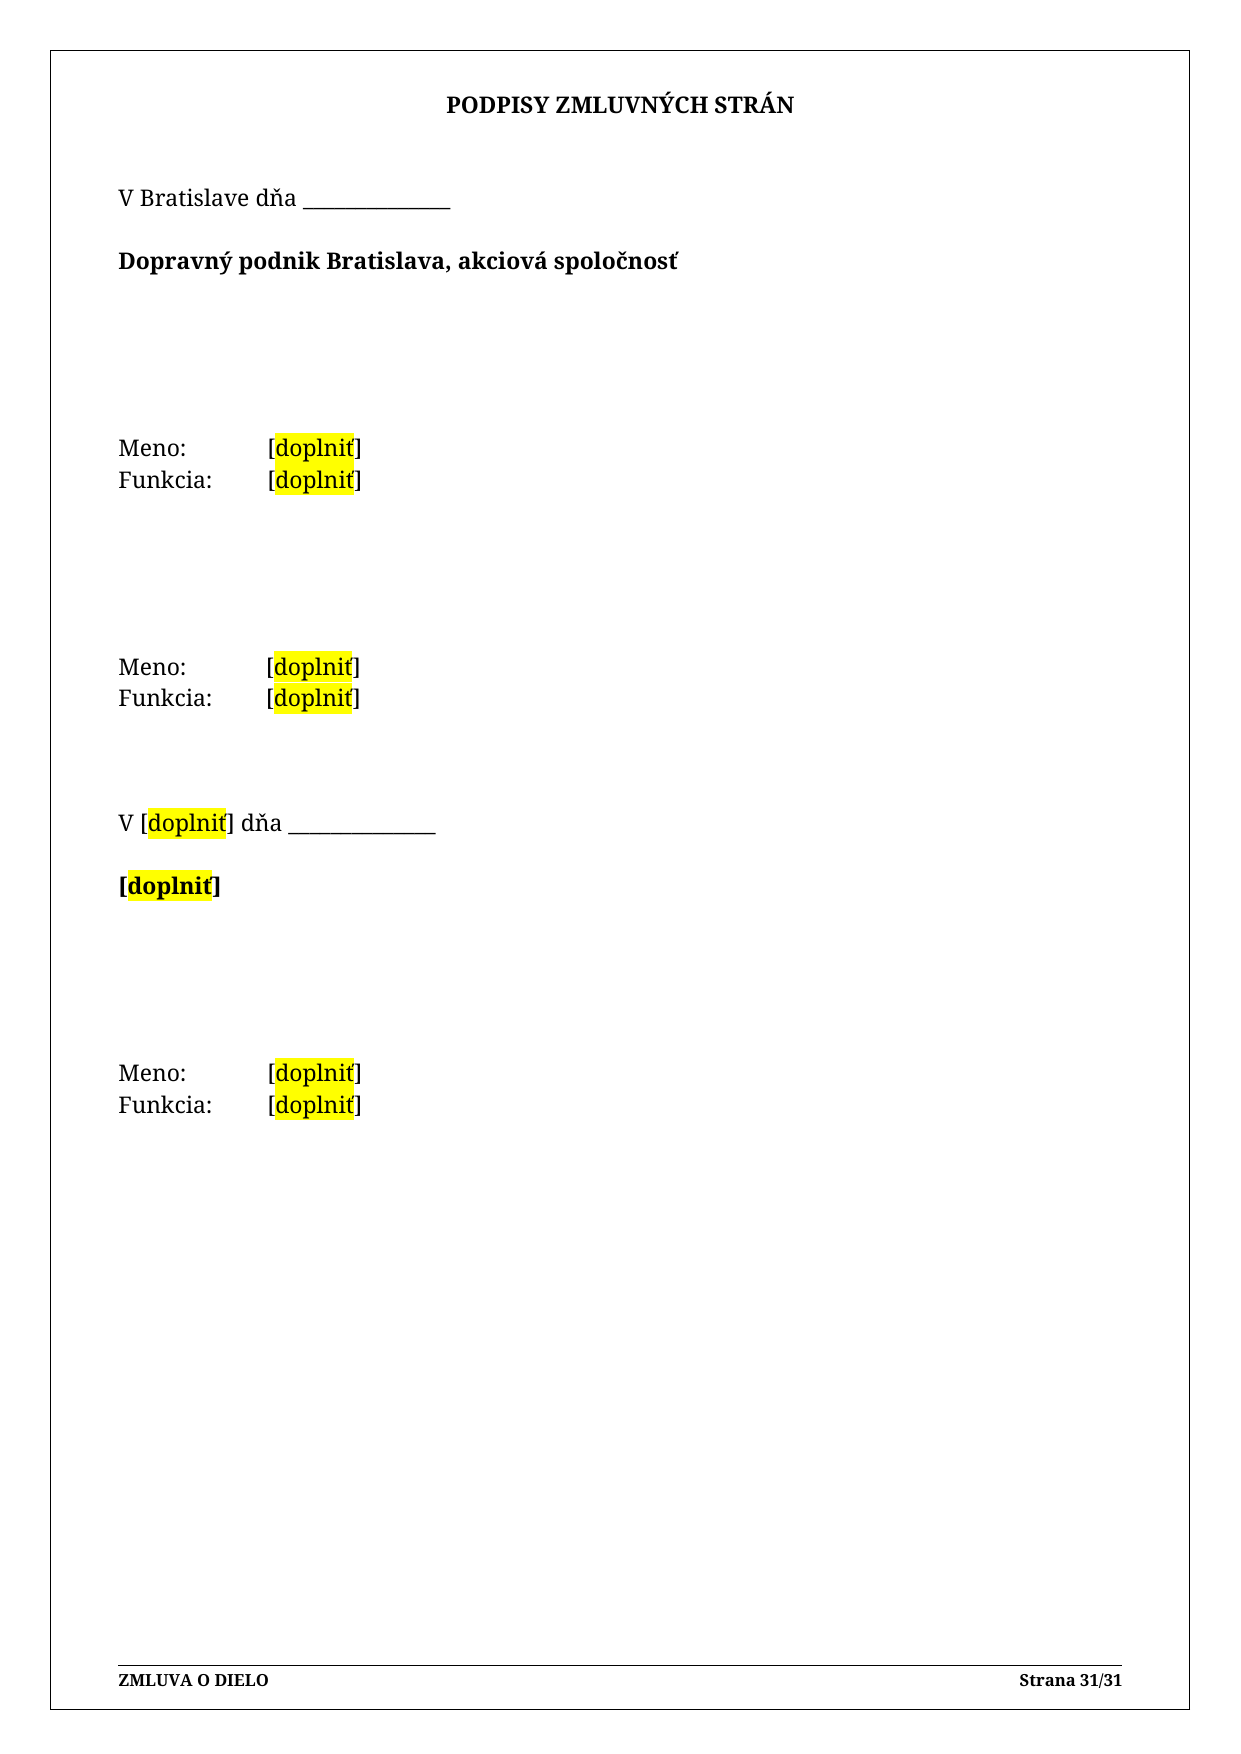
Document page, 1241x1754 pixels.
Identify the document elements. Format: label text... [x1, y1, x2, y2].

list [doplniť] [212, 870, 1122, 901]
text Funkcia: [doplniť] [118, 682, 1122, 714]
text Funkcia: [doplniť] [354, 1089, 1122, 1120]
text Meno: [doplniť] [118, 1057, 1122, 1089]
text PODPISY ZMLUVNÝCH STRÁN [118, 89, 1122, 120]
text Funkcia: [doplniť] [118, 1089, 275, 1120]
text Funkcia: [doplniť] [118, 464, 275, 495]
text Meno: [doplniť] [352, 651, 1122, 682]
text V Bratislave dňa ______________ [118, 182, 1122, 214]
text Meno: [doplniť] [118, 432, 1122, 464]
text V [doplniť] dňa ______________ [118, 807, 1122, 839]
text Funkcia: [doplniť] [354, 464, 1122, 495]
text Meno: [doplniť] [118, 651, 274, 682]
text Dopravný podnik Bratislava, akciová spoločnosť [118, 245, 1122, 276]
